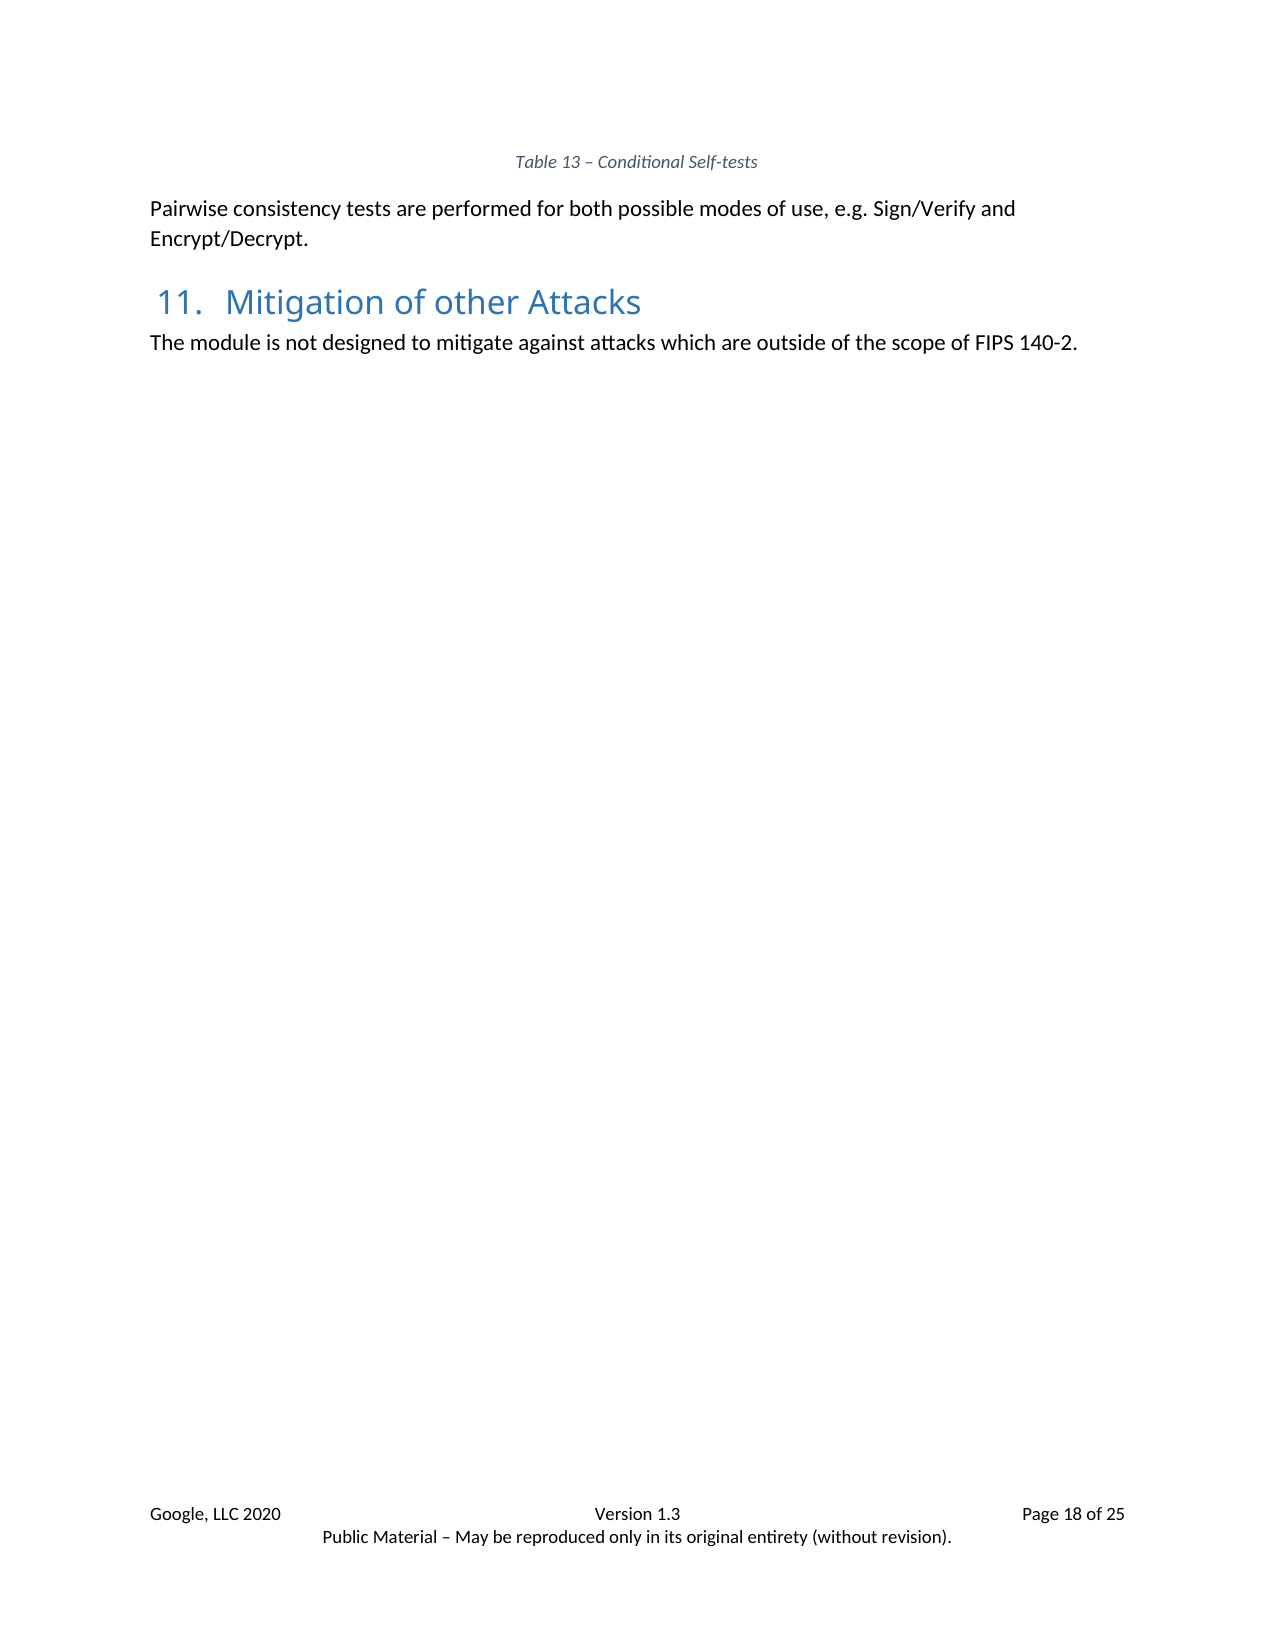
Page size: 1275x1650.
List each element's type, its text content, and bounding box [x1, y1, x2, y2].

text The module is not designed to mitigate against attacks which are outside of the scope of FIPS 140-2. [150, 328, 1125, 356]
text Table 13 – Conditional Self-tests [150, 150, 1125, 173]
text Pairwise consistency tests are performed for both possible modes of use, e.g. Sign/Verify and Encrypt/Decrypt. [150, 194, 1125, 252]
subtitle Mitigation of other Attacks [156, 279, 1125, 324]
